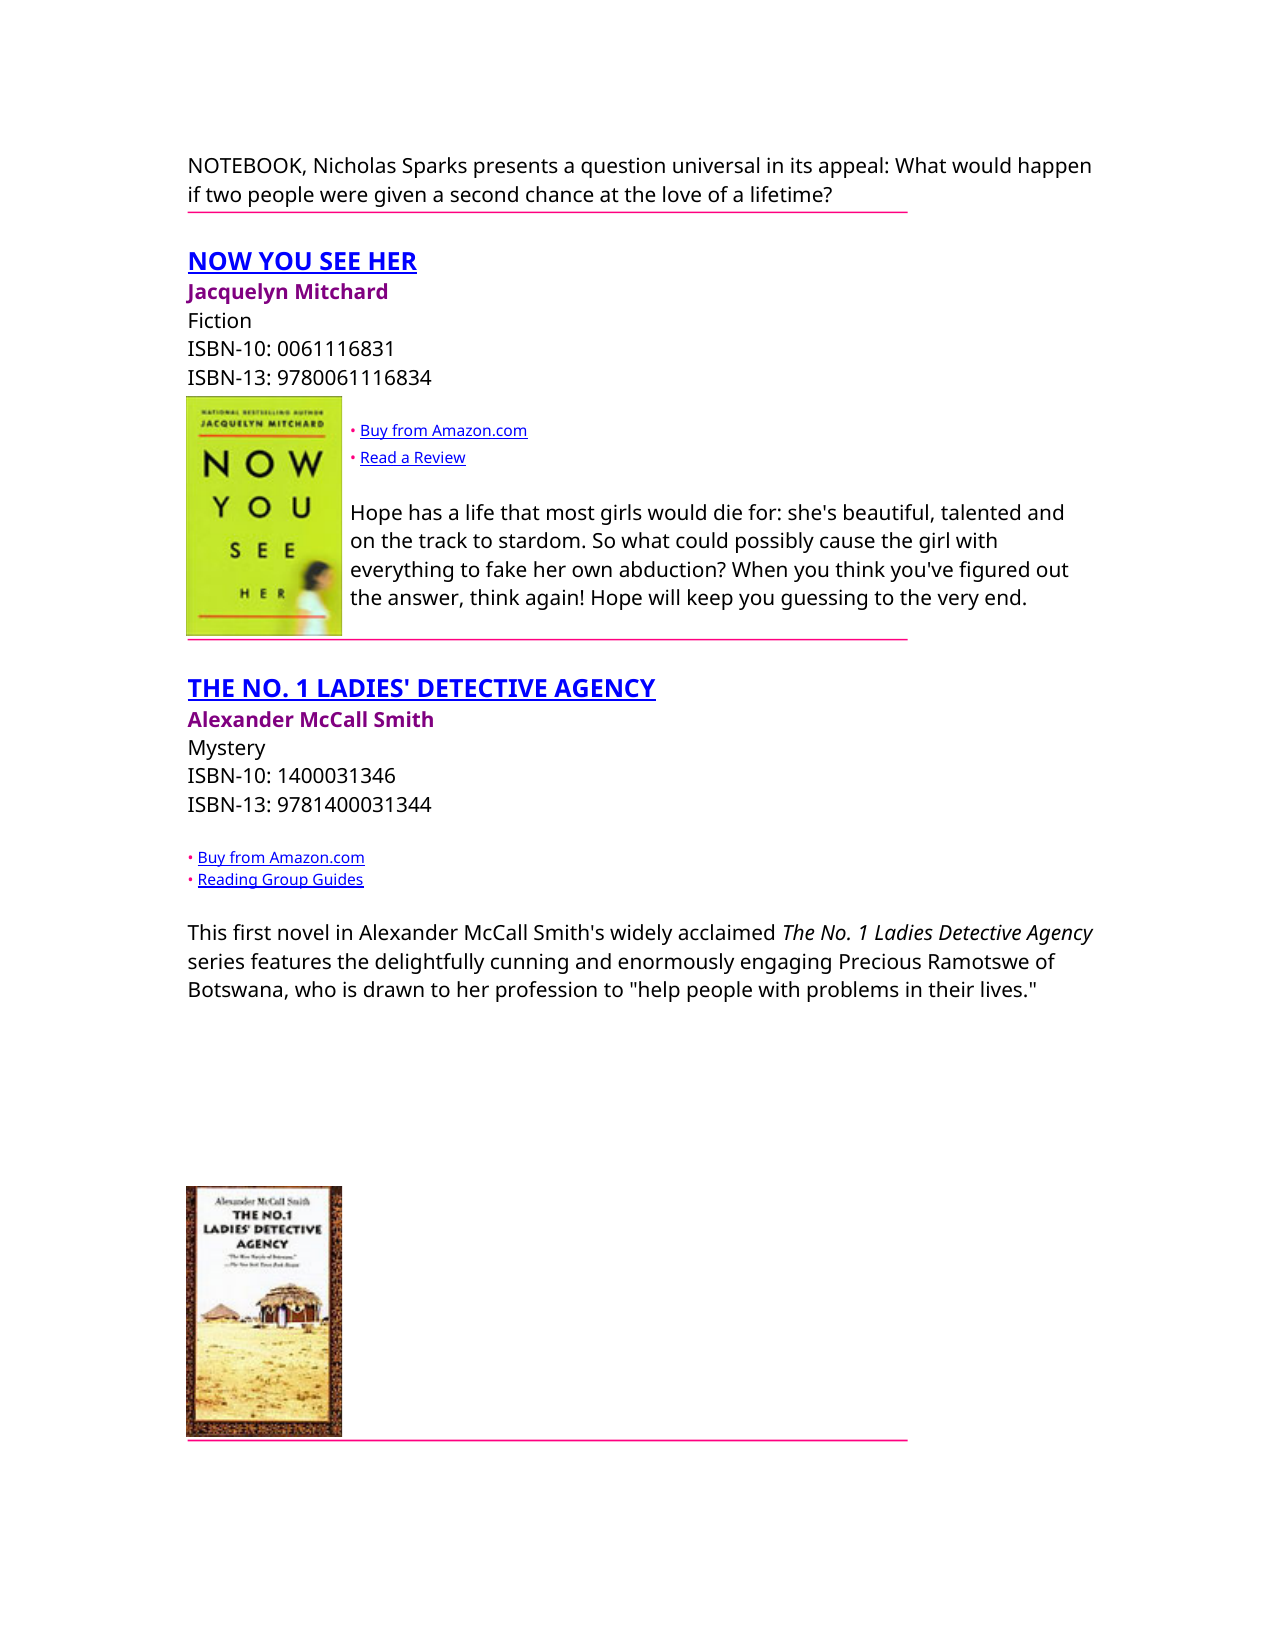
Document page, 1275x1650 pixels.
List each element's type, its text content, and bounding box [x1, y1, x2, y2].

picture [186, 1186, 343, 1437]
table_cell [186, 210, 1095, 242]
picture [186, 396, 343, 636]
table_cell NOW YOU SEE HER Jacquelyn Mitchard Fiction ISBN-10: 0061116831 ISBN-13: 9780061116834 • Buy from Amazon.com • Read a Review Hope has a life that most girls would die for: she's beautiful, talented and on the track to stardom. So what could possibly cause the girl with everything to fake her own abduction? When you think you've figured out the answer, think again! Hope will keep you guessing to the very end. [186, 242, 1095, 637]
table_cell THE NO. 1 LADIES' DETECTIVE AGENCY Alexander McCall Smith Mystery ISBN-10: 1400031346 ISBN-13: 9781400031344 • Buy from Amazon.com • Reading Group Guides This first novel in Alexander McCall Smith's widely acclaimed The No. 1 Ladies Detective Agency series features the delightfully cunning and enormously engaging Precious Ramotswe of Botswana, who is drawn to her profession to "help people with problems in their lives." [186, 669, 1095, 1438]
table_cell [186, 637, 1095, 669]
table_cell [186, 150, 1095, 210]
table_cell [186, 1438, 1095, 1470]
